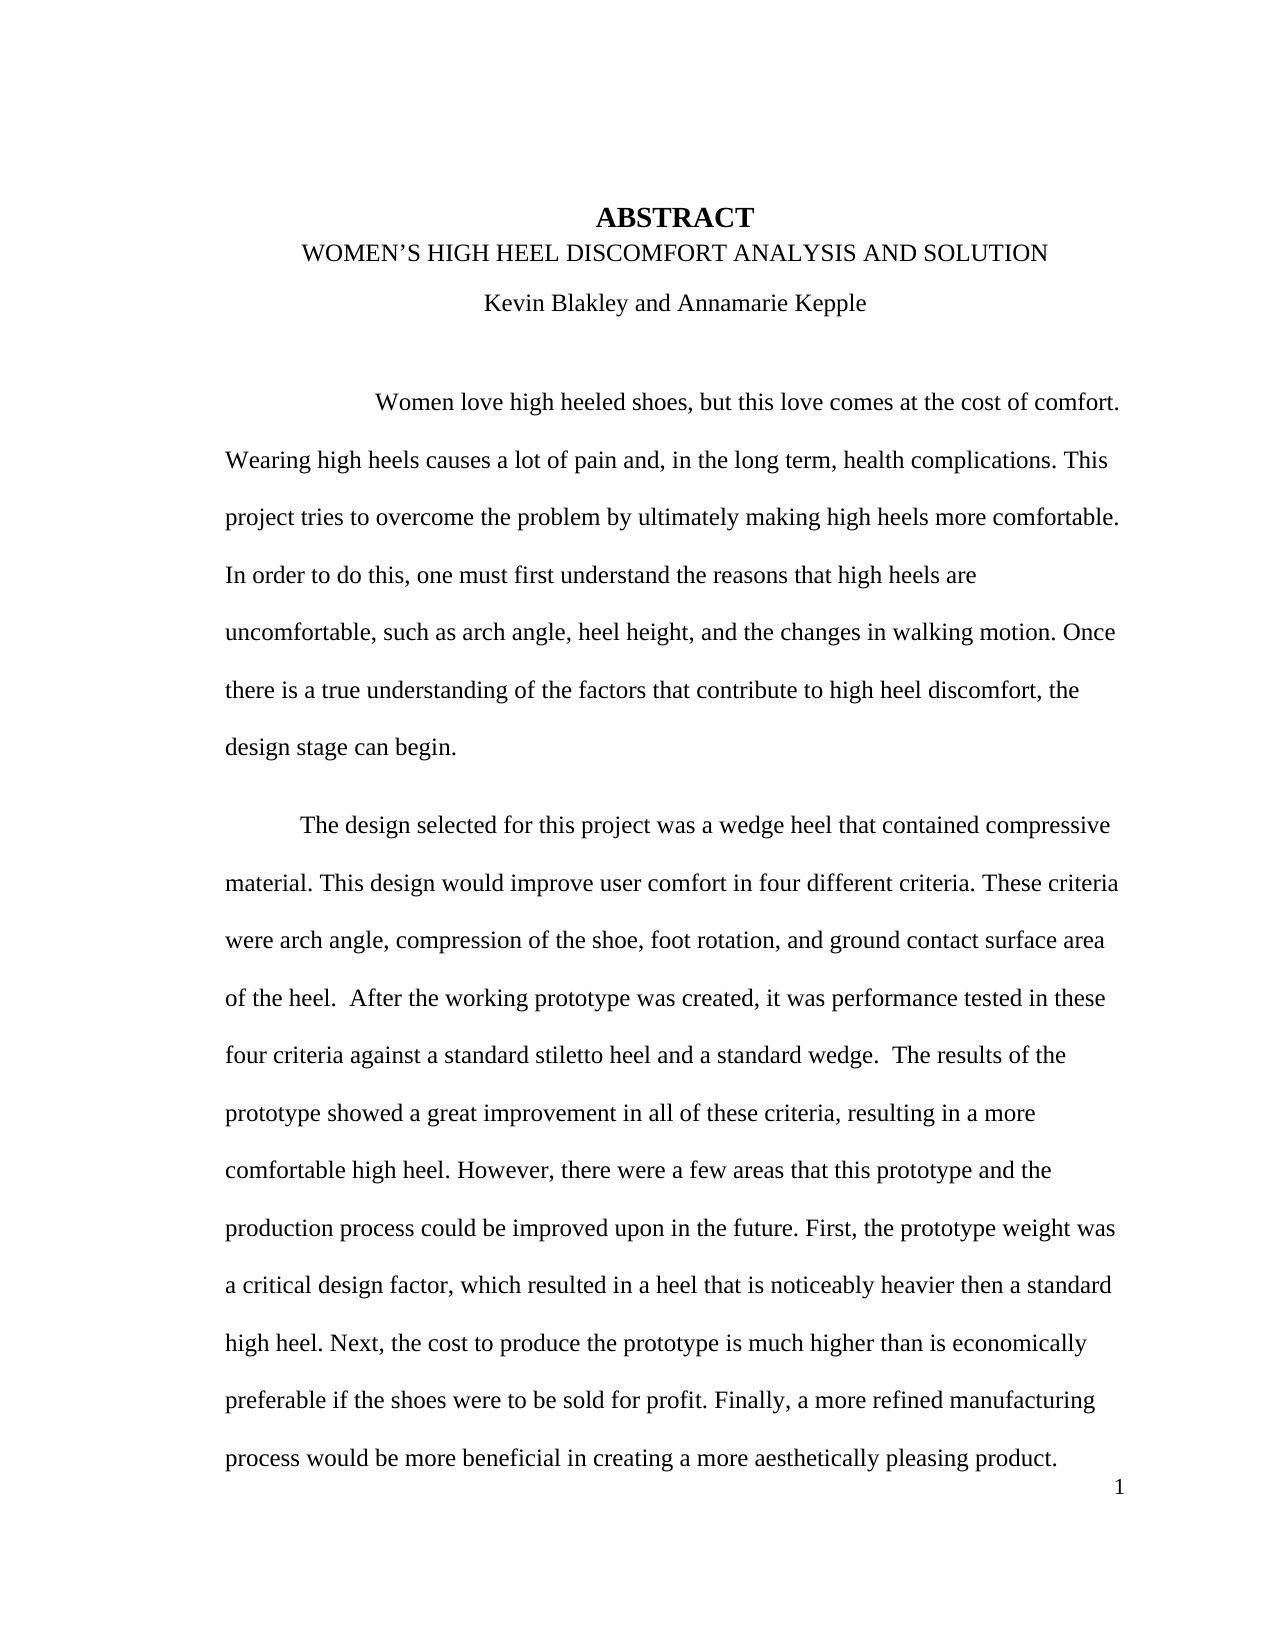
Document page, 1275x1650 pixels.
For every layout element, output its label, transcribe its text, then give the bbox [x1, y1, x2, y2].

text Women love high heeled shoes, but this love comes at the cost of comfort. Wearing high heels causes a lot of pain and, in the long term, health complications. This project tries to overcome the problem by ultimately making high heels more comfortable. In order to do this, one must first understand the reasons that high heels are uncomfortable, such as arch angle, heel height, and the changes in walking motion. Once there is a true understanding of the factors that contribute to high heel discomfort, the design stage can begin. [225, 387, 1125, 761]
text WOMEN’S HIGH HEEL DISCOMFORT ANALYSIS AND SOLUTION [225, 238, 1125, 267]
text The design selected for this project was a wedge heel that contained compressive material. This design would improve user comfort in four different criteria. These criteria were arch angle, compression of the shoe, foot rotation, and ground contact surface area of the heel. After the working prototype was created, it was performance tested in these four criteria against a standard stiletto heel and a standard wedge. The results of the prototype showed a great improvement in all of these criteria, resulting in a more comfortable high heel. However, there were a few areas that this prototype and the production process could be improved upon in the future. First, the prototype weight was a critical design factor, which resulted in a heel that is noticeably heavier then a standard high heel. Next, the cost to produce the prototype is much higher than is economically preferable if the shoes were to be sold for profit. Finally, a more refined manufacturing process would be more beneficial in creating a more aesthetically pleasing product. [225, 811, 1125, 1472]
subtitle ABSTRACT [225, 200, 1125, 233]
text Kevin Blakley and Annamarie Kepple [225, 288, 1125, 317]
